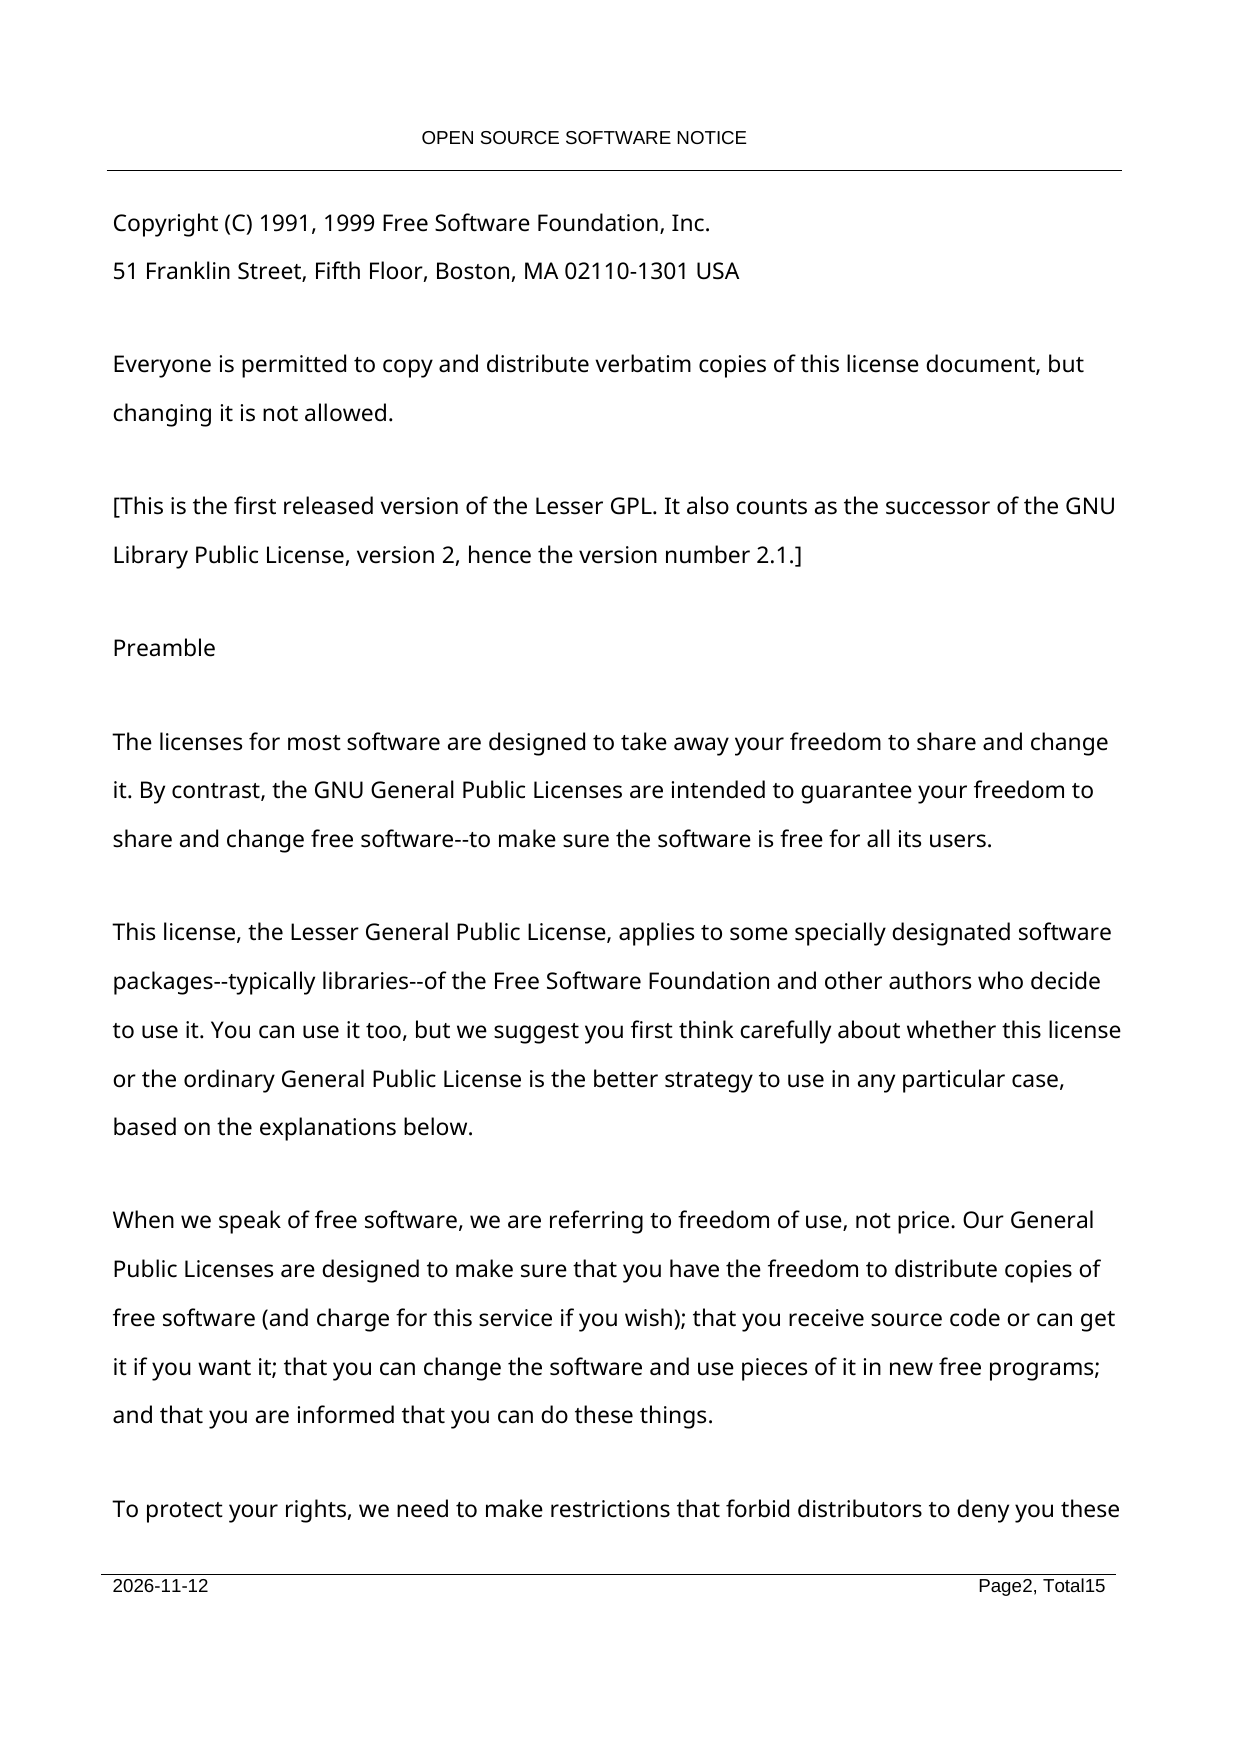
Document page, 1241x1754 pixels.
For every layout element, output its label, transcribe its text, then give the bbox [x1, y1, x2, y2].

text When we speak of free software, we are referring to freedom of use, not price. Our General Public Licenses are designed to make sure that you have the freedom to distribute copies of free software (and charge for this service if you wish); that you receive source code or can get it if you want it; that you can change the software and use pieces of it in new free programs; and that you are informed that you can do these things. [112, 1204, 1128, 1431]
text Preamble [112, 632, 1128, 664]
text The licenses for most software are designed to take away your freedom to share and change it. By contrast, the GNU General Public Licenses are intended to guarantee your freedom to share and change free software--to make sure the software is free for all its users. [112, 725, 1128, 855]
text Copyright (C) 1991, 1999 Free Software Foundation, Inc. [112, 206, 1128, 239]
text [This is the first released version of the Lesser GPL. It also counts as the successor of the GNU Library Public License, version 2, hence the version number 2.1.] [112, 490, 1128, 571]
text 51 Franklin Street, Fifth Floor, Boston, MA 02110-1301 USA [112, 254, 1128, 287]
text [112, 1492, 1128, 1524]
text Everyone is permitted to copy and distribute verbatim copies of this license document, but changing it is not allowed. [112, 348, 1128, 429]
text This license, the Lesser General Public License, applies to some specially designated software packages--typically libraries--of the Free Software Foundation and other authors who decide to use it. You can use it too, but we suggest you first think carefully about whether this license or the ordinary General Public License is the better strategy to use in any particular case, based on the explanations below. [112, 916, 1128, 1143]
